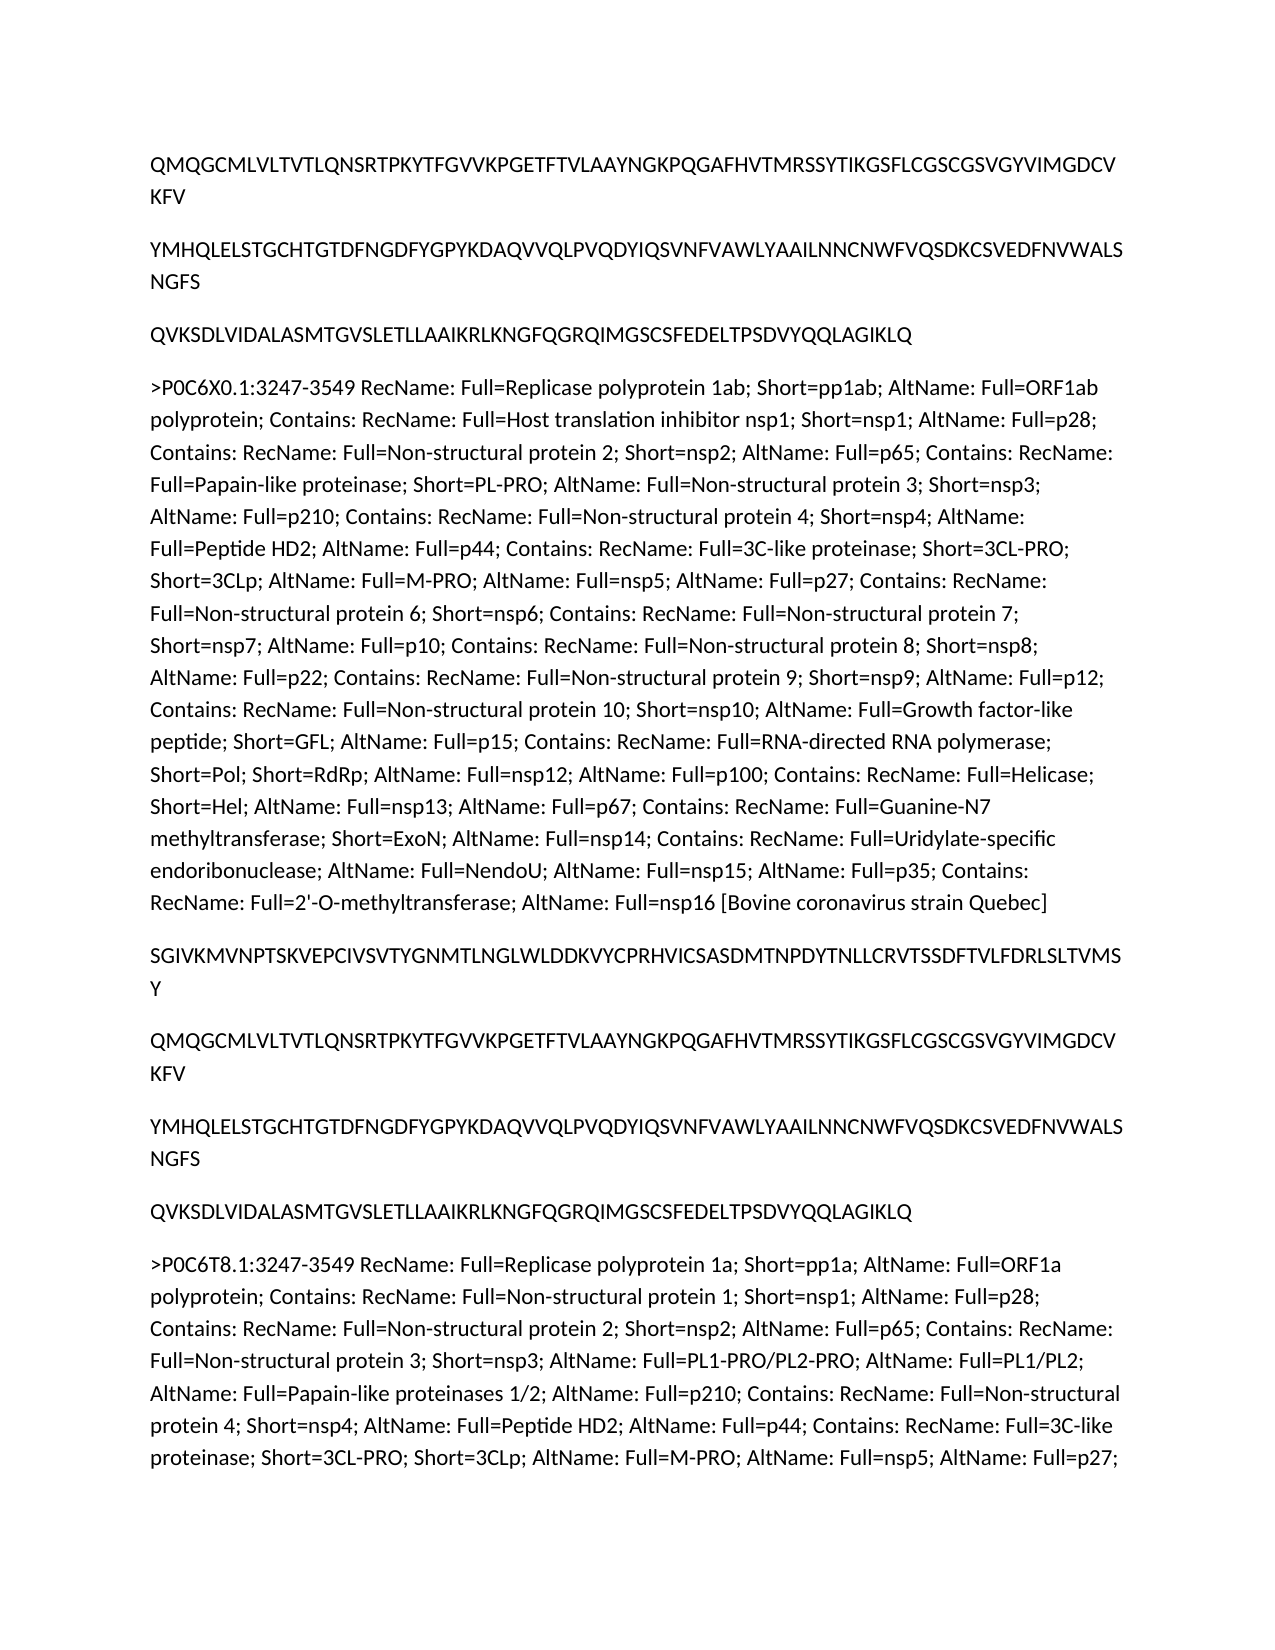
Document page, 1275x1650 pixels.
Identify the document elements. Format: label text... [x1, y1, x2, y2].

text QMQGCMLVLTVTLQNSRTPKYTFGVVKPGETFTVLAAYNGKPQGAFHVTMRSSYTIKGSFLCGSCGSVGYVIMGDCVKFV [150, 150, 1125, 210]
text YMHQLELSTGCHTGTDFNGDFYGPYKDAQVVQLPVQDYIQSVNFVAWLYAAILNNCNWFVQSDKCSVEDFNVWALSNGFS [150, 235, 1125, 295]
text QMQGCMLVLTVTLQNSRTPKYTFGVVKPGETFTVLAAYNGKPQGAFHVTMRSSYTIKGSFLCGSCGSVGYVIMGDCVKFV [150, 1027, 1125, 1087]
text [150, 1250, 1125, 1471]
text YMHQLELSTGCHTGTDFNGDFYGPYKDAQVVQLPVQDYIQSVNFVAWLYAAILNNCNWFVQSDKCSVEDFNVWALSNGFS [150, 1112, 1125, 1172]
text >P0C6X0.1:3247-3549 RecName: Full=Replicase polyprotein 1ab; Short=pp1ab; AltName: Full=ORF1ab polyprotein; Contains: RecName: Full=Host translation inhibitor nsp1; Short=nsp1; AltName: Full=p28; Contains: RecName: Full=Non-structural protein 2; Short=nsp2; AltName: Full=p65; Contains: RecName: Full=Papain-like proteinase; Short=PL-PRO; AltName: Full=Non-structural protein 3; Short=nsp3; AltName: Full=p210; Contains: RecName: Full=Non-structural protein 4; Short=nsp4; AltName: Full=Peptide HD2; AltName: Full=p44; Contains: RecName: Full=3C-like proteinase; Short=3CL-PRO; Short=3CLp; AltName: Full=M-PRO; AltName: Full=nsp5; AltName: Full=p27; Contains: RecName: Full=Non-structural protein 6; Short=nsp6; Contains: RecName: Full=Non-structural protein 7; Short=nsp7; AltName: Full=p10; Contains: RecName: Full=Non-structural protein 8; Short=nsp8; AltName: Full=p22; Contains: RecName: Full=Non-structural protein 9; Short=nsp9; AltName: Full=p12; Contains: RecName: Full=Non-structural protein 10; Short=nsp10; AltName: Full=Growth factor-like peptide; Short=GFL; AltName: Full=p15; Contains: RecName: Full=RNA-directed RNA polymerase; Short=Pol; Short=RdRp; AltName: Full=nsp12; AltName: Full=p100; Contains: RecName: Full=Helicase; Short=Hel; AltName: Full=nsp13; AltName: Full=p67; Contains: RecName: Full=Guanine-N7 methyltransferase; Short=ExoN; AltName: Full=nsp14; Contains: RecName: Full=Uridylate-specific endoribonuclease; AltName: Full=NendoU; AltName: Full=nsp15; AltName: Full=p35; Contains: RecName: Full=2'-O-methyltransferase; AltName: Full=nsp16 [Bovine coronavirus strain Quebec] [150, 373, 1125, 916]
text QVKSDLVIDALASMTGVSLETLLAAIKRLKNGFQGRQIMGSCSFEDELTPSDVYQQLAGIKLQ [150, 320, 1125, 348]
text SGIVKMVNPTSKVEPCIVSVTYGNMTLNGLWLDDKVYCPRHVICSASDMTNPDYTNLLCRVTSSDFTVLFDRLSLTVMSY [150, 941, 1125, 1002]
text QVKSDLVIDALASMTGVSLETLLAAIKRLKNGFQGRQIMGSCSFEDELTPSDVYQQLAGIKLQ [150, 1197, 1125, 1225]
